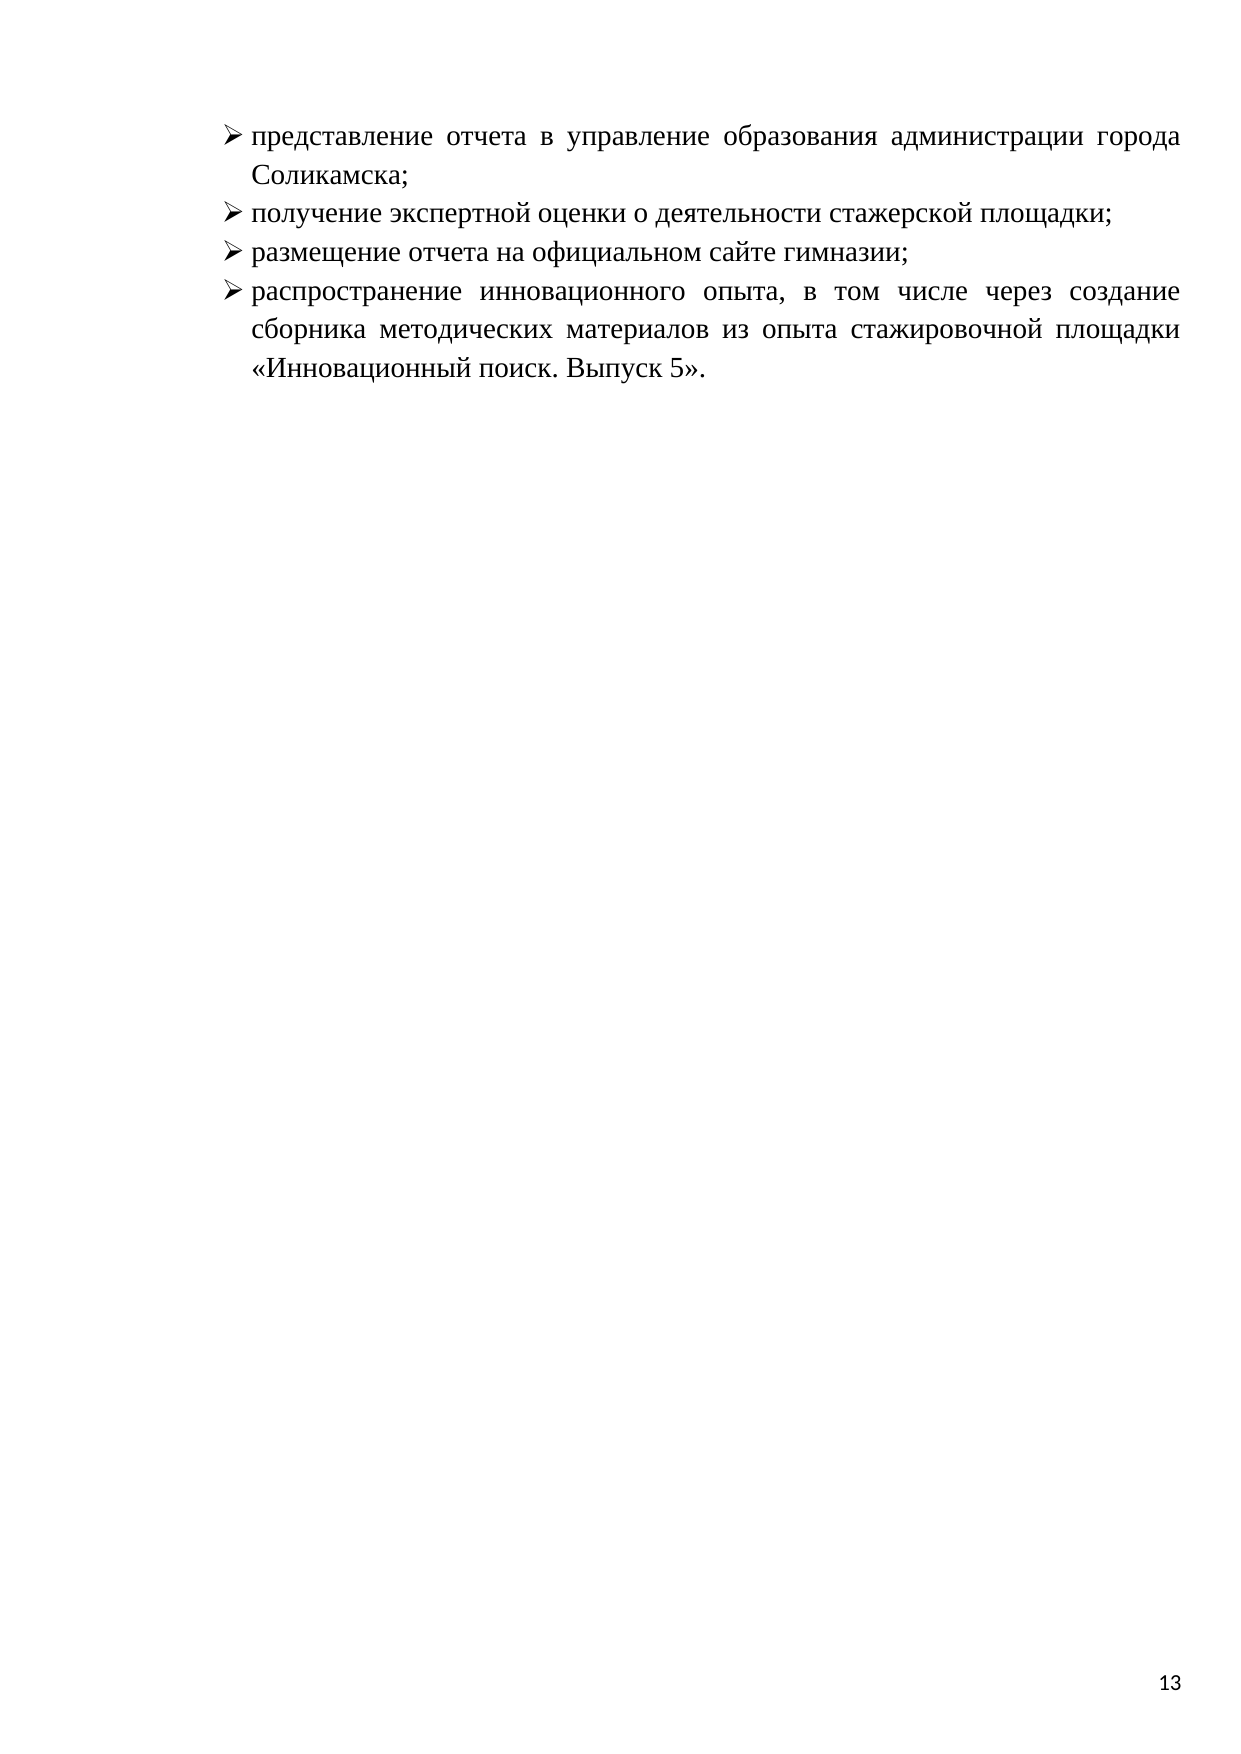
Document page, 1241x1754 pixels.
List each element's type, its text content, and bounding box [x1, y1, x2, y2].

list размещение отчета на официальном сайте гимназии; [222, 234, 1181, 268]
list распространение инновационного опыта, в том числе через создание сборника методических материалов из опыта стажировочной площадки «Инновационный поиск. Выпуск 5». [222, 273, 1181, 383]
list представление отчета в управление образования администрации города Соликамска; [222, 118, 1181, 190]
list получение экспертной оценки о деятельности стажерской площадки; [222, 195, 1181, 229]
